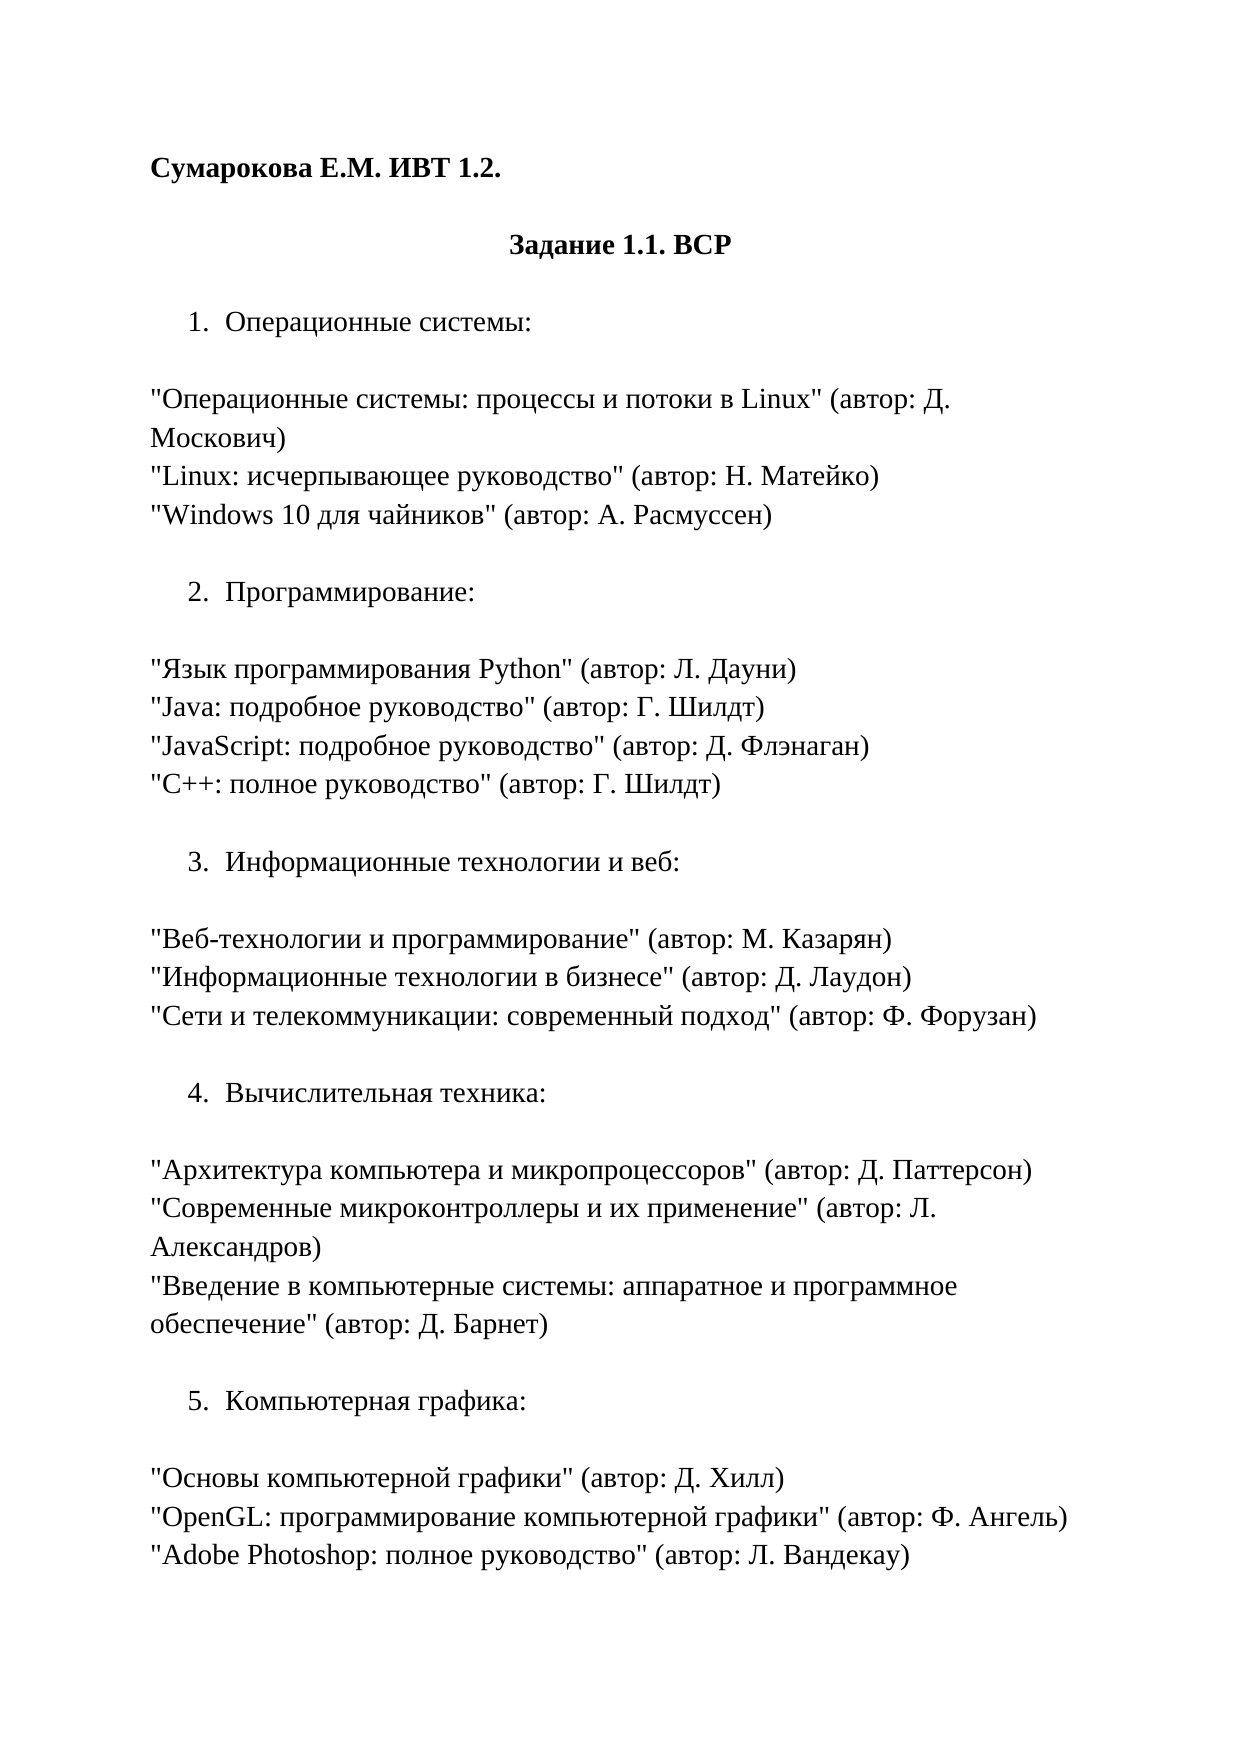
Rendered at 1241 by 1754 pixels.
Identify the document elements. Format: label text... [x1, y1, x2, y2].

text "Сети и телекоммуникации: современный подход" (автор: Ф. Форузан) [150, 998, 1090, 1031]
text "Архитектура компьютера и микропроцессоров" (автор: Д. Паттерсон) [150, 1152, 1090, 1186]
text "JavaScript: подробное руководство" (автор: Д. Флэнаган) [150, 728, 1090, 762]
text "Информационные технологии в бизнесе" (автор: Д. Лаудон) [150, 959, 1090, 993]
text "Современные микроконтроллеры и их применение" (автор: Л. Александров) [150, 1191, 1090, 1263]
text "C++: полное руководство" (автор: Г. Шилдт) [150, 767, 1090, 800]
text "Веб-технологии и программирование" (автор: М. Казарян) [150, 921, 1090, 954]
text "Язык программирования Python" (автор: Л. Дауни) [150, 651, 1090, 684]
text "Windows 10 для чайников" (автор: А. Расмуссен) [150, 497, 1090, 530]
text "OpenGL: программирование компьютерной графики" (автор: Ф. Ангель) [150, 1499, 1090, 1532]
text "Операционные системы: процессы и потоки в Linux" (автор: Д. Москович) [150, 381, 1090, 453]
text Задание 1.1. ВСР [150, 227, 1090, 261]
list Вычислительная техника: [187, 1075, 1090, 1108]
text "Linux: исчерпывающее руководство" (автор: Н. Матейко) [150, 458, 1090, 492]
text Сумарокова Е.М. ИВТ 1.2. [150, 150, 1090, 183]
text "Основы компьютерной графики" (автор: Д. Хилл) [150, 1460, 1090, 1494]
list Программирование: [187, 574, 1090, 607]
text "Adobe Photoshop: полное руководство" (автор: Л. Вандекау) [150, 1537, 1090, 1571]
list Информационные технологии и веб: [187, 844, 1090, 877]
list Операционные системы: [187, 304, 1090, 338]
text "Java: подробное руководство" (автор: Г. Шилдт) [150, 689, 1090, 723]
text "Введение в компьютерные системы: аппаратное и программное обеспечение" (автор: Д. Барнет) [150, 1268, 1090, 1340]
list Компьютерная графика: [187, 1383, 1090, 1417]
